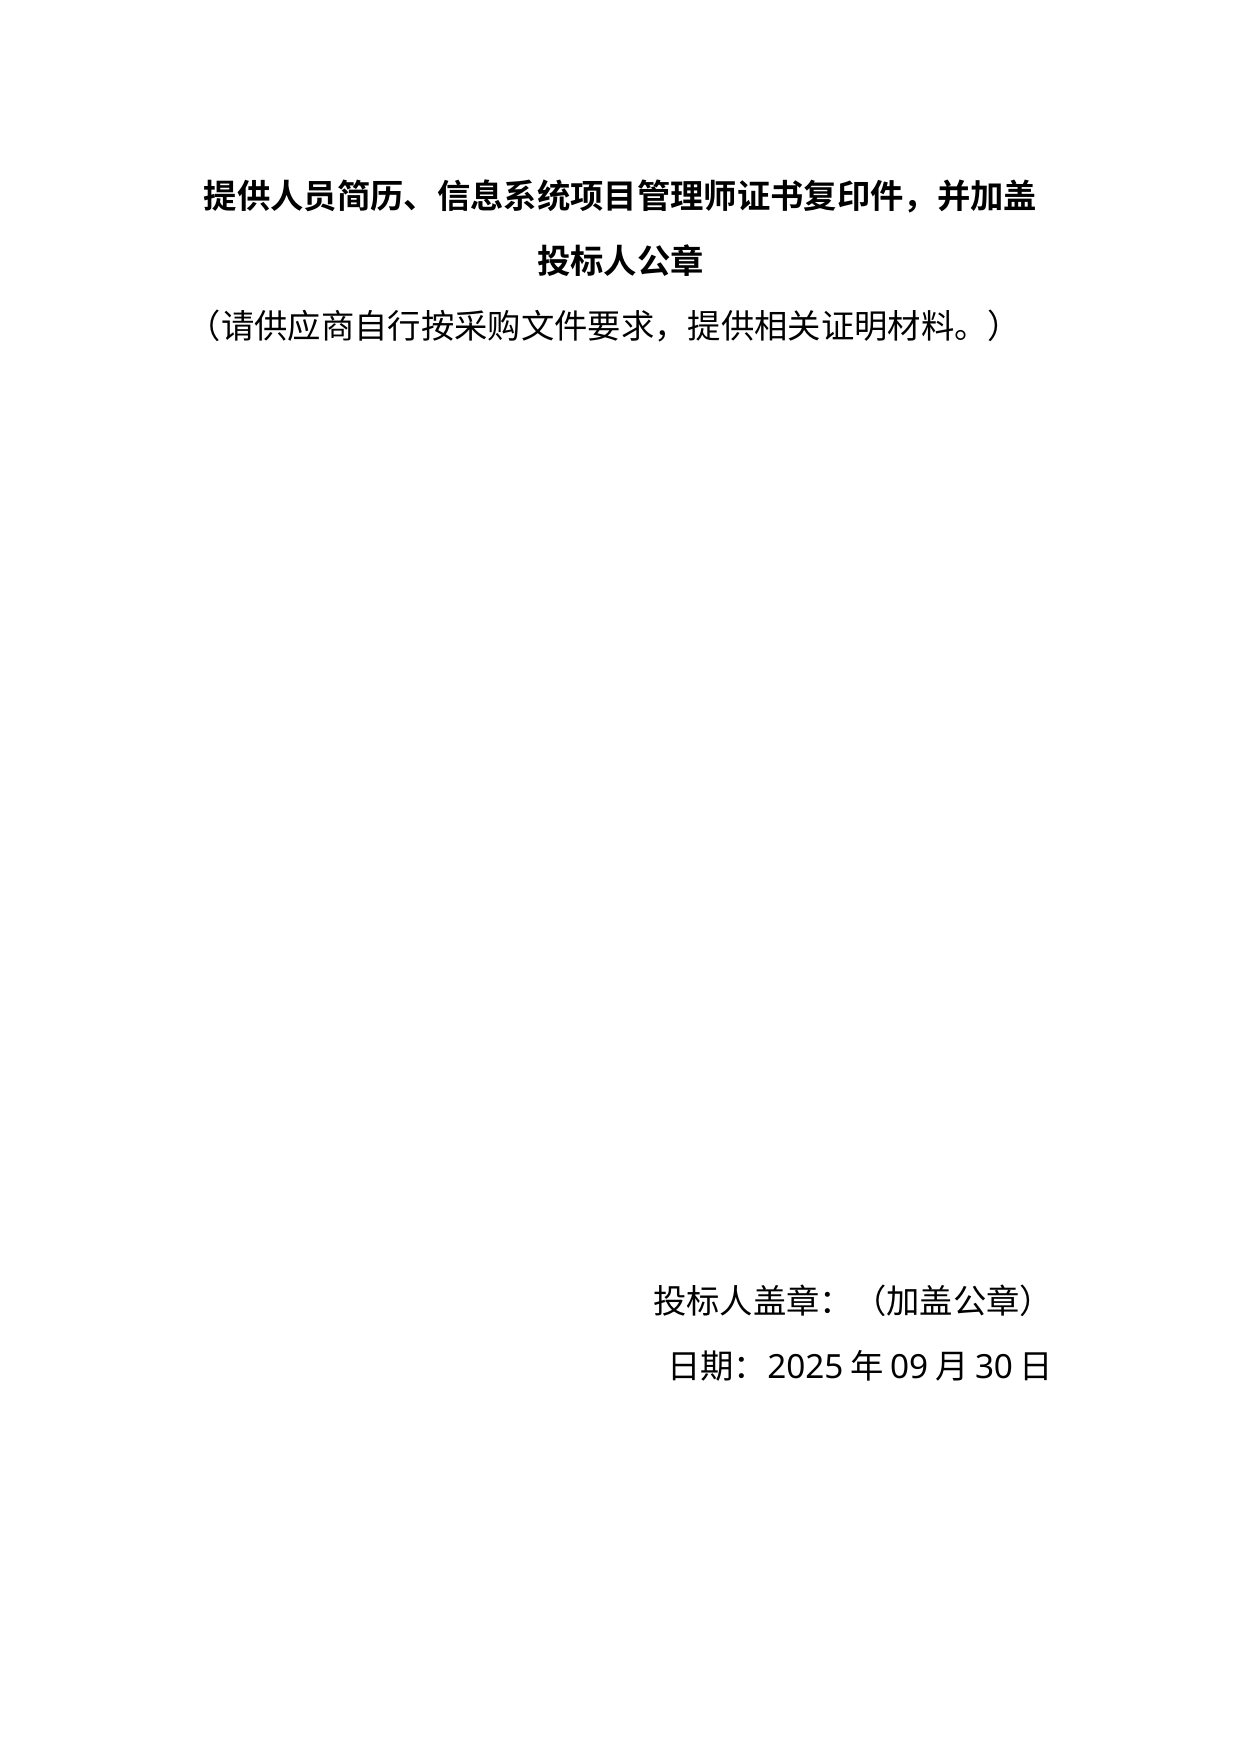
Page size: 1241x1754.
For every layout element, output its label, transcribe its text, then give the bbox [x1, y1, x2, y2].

subtitle 日期：2025年09月30日 [187, 1332, 1053, 1397]
text 提供人员简历、信息系统项目管理师证书复印件，并加盖投标人公章 [187, 162, 1053, 292]
text （请供应商自行按采购文件要求，提供相关证明材料。） [187, 292, 1053, 357]
subtitle 投标人盖章：（加盖公章） [187, 1267, 1053, 1332]
